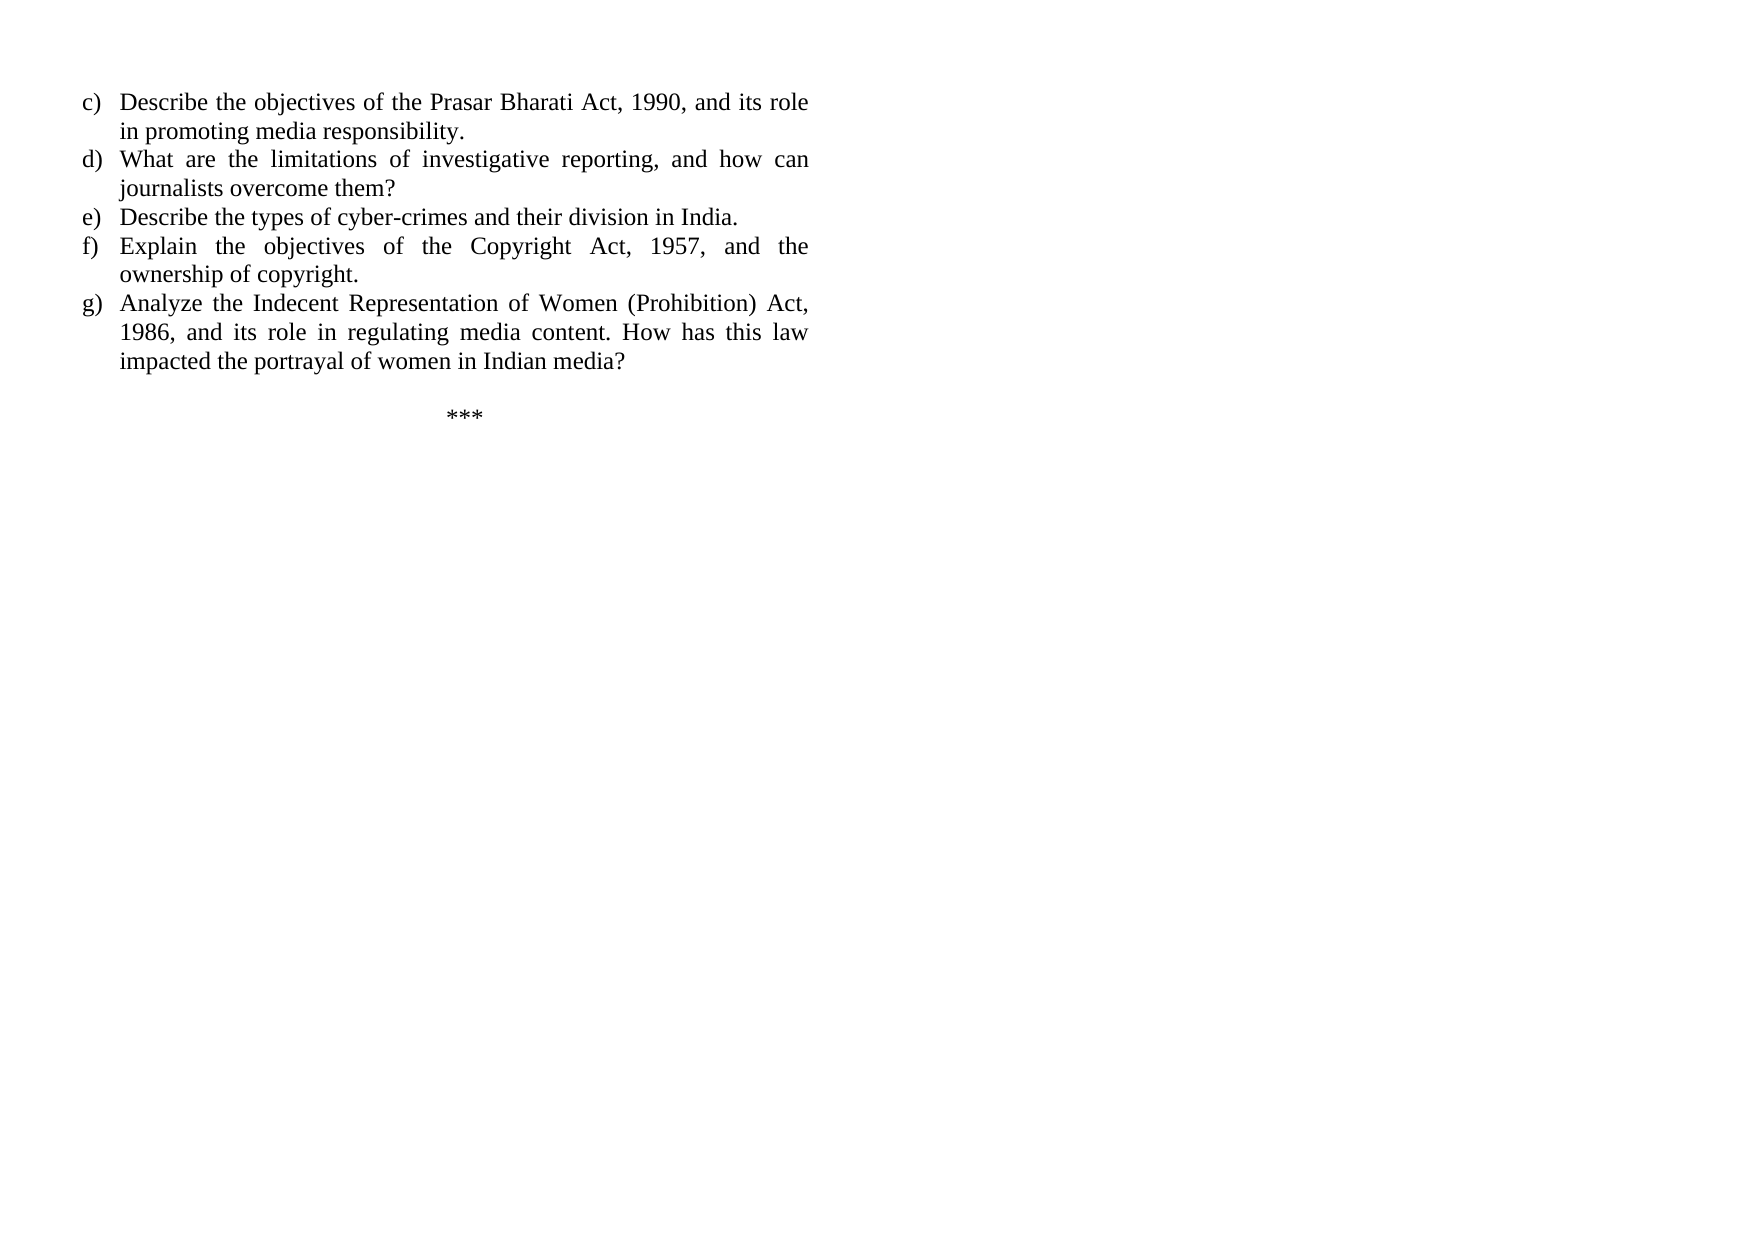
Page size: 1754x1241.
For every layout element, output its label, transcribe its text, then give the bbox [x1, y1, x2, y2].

list What are the limitations of investigative reporting, and how can journalists overcome them? [82, 144, 809, 202]
list Describe the types of cyber-crimes and their division in India. [82, 202, 809, 231]
text *** [119, 403, 809, 432]
list Describe the objectives of the Prasar Bharati Act, 1990, and its role in promoting media responsibility. [82, 87, 809, 144]
list Explain the objectives of the Copyright Act, 1957, and the ownership of copyright. [82, 231, 809, 288]
list Analyze the Indecent Representation of Women (Prohibition) Act, 1986, and its role in regulating media content. How has this law impacted the portrayal of women in Indian media? [82, 288, 809, 374]
